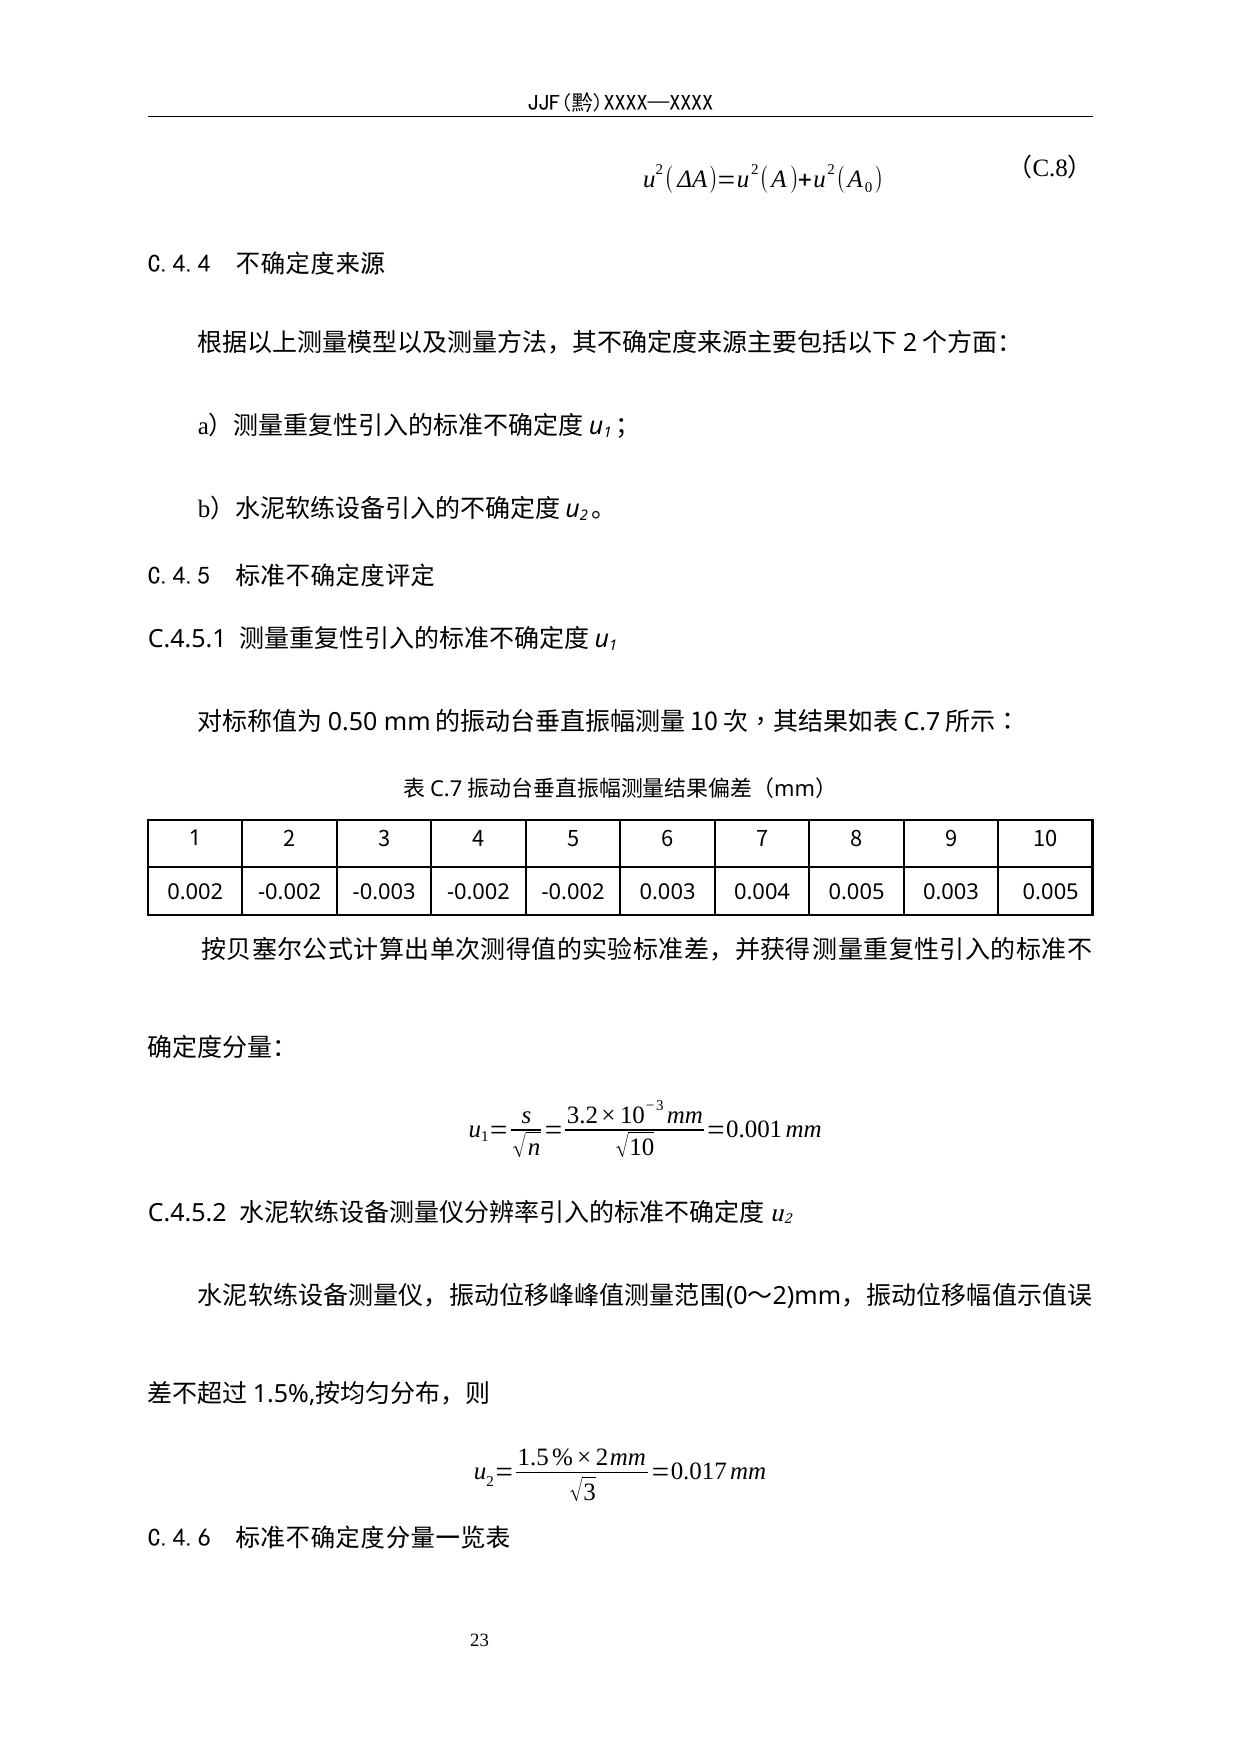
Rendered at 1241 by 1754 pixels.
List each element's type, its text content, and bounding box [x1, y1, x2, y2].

table_cell -0.002 [432, 868, 525, 913]
table_header 8 [810, 821, 903, 866]
table_cell -0.003 [338, 868, 430, 913]
text C.4.5.2 水泥软练设备测量仪分辨率引入的标准不确定度u2 [148, 1178, 1093, 1243]
table_cell -0.002 [527, 868, 619, 913]
table_header 9 [905, 821, 997, 866]
table_header 3 [338, 821, 430, 866]
list a）测量重复性引入的标准不确定度u1 ； [148, 391, 1093, 456]
table_header 1 [149, 821, 241, 866]
text 按贝塞尔公式计算出单次测得值的实验标准差，并获得测量重复性引入的标准不确定度分量： [148, 916, 1093, 1078]
table_cell 0.002 [149, 868, 241, 913]
table_header 4 [432, 821, 525, 866]
table_header 7 [716, 821, 808, 866]
subtitle （C.8） [148, 146, 1093, 211]
text 对标称值为0.50 mm的振动台垂直振幅测量10次，其结果如表C.7所示： [148, 687, 1093, 752]
text C.4.6 标准不确定度分量一览表 [148, 1519, 1093, 1552]
table_cell 0.004 [716, 868, 808, 913]
table_cell 0.005 [999, 868, 1091, 913]
table_header 5 [527, 821, 619, 866]
table_cell 0.003 [621, 868, 714, 913]
table_cell 0.005 [810, 868, 903, 913]
text C.4.5 标准不确定度评定 [148, 557, 1093, 590]
table_cell 0.003 [905, 868, 997, 913]
table_header 2 [243, 821, 336, 866]
subtitle C.4.4 不确定度来源 [148, 245, 1093, 278]
text 根据以上测量模型以及测量方法，其不确定度来源主要包括以下2个方面： [148, 308, 1093, 373]
text b）水泥软练设备引入的不确定度u2 。 [148, 474, 1093, 539]
table_cell -0.002 [243, 868, 336, 913]
text 表C.7 振动台垂直振幅测量结果偏差（mm） [148, 771, 1093, 803]
list 水泥软练设备测量仪，振动位移峰峰值测量范围(0～2)mm，振动位移幅值示值误差不超过1.5%,按均匀分布，则 [148, 1261, 1093, 1424]
table_header 6 [621, 821, 714, 866]
text C.4.5.1 测量重复性引入的标准不确定度u1 [148, 604, 1093, 669]
table_header 10 [999, 821, 1091, 866]
